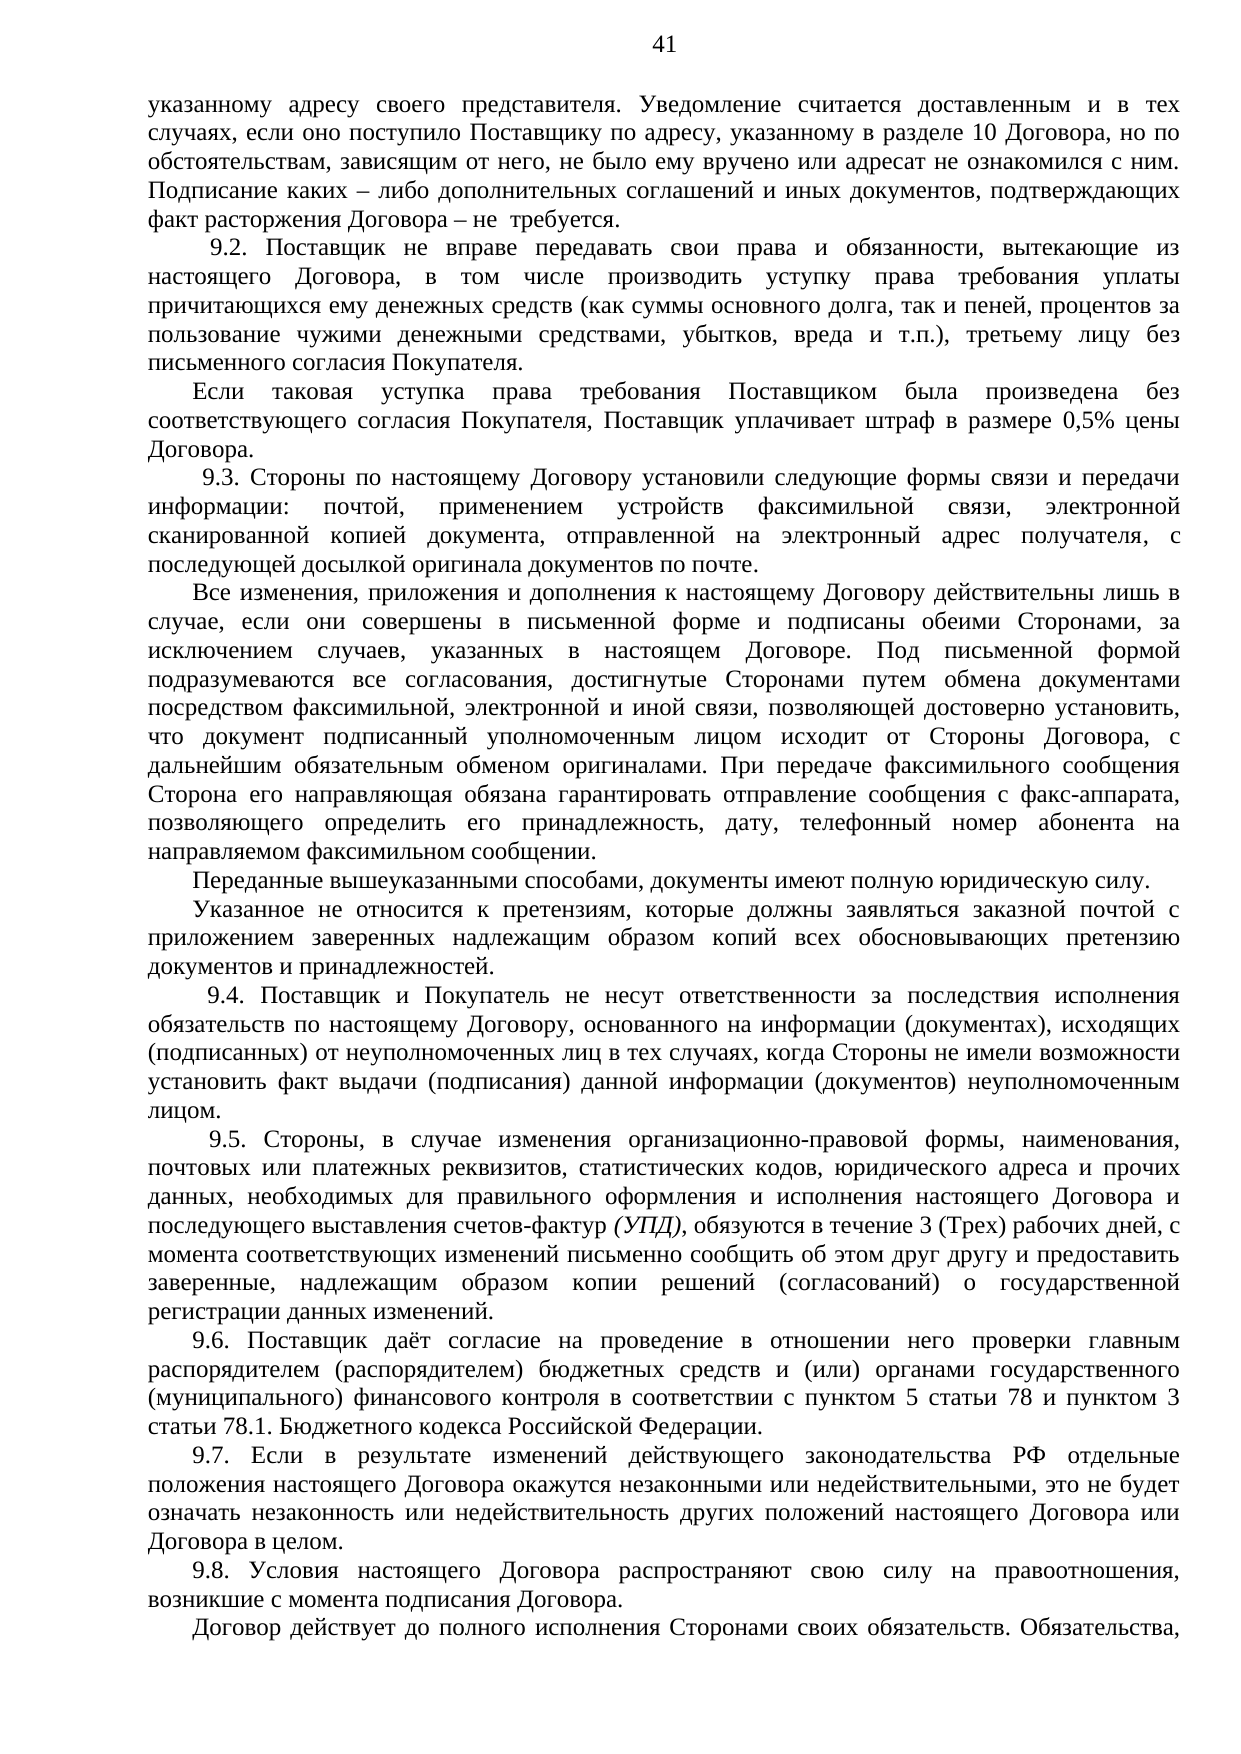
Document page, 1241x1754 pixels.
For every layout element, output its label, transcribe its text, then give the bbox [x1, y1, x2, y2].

text 9.4. Поставщик и Покупатель не несут ответственности за последствия исполнения обязательств по настоящему Договору, основанного на информации (документах), исходящих (подписанных) от неуполномоченных лиц в тех случаях, когда Стороны не имели возможности установить факт выдачи (подписания) данной информации (документов) неуполномоченным лицом. [148, 980, 1181, 1124]
text Все изменения, приложения и дополнения к настоящему Договору действительны лишь в случае, если они совершены в письменной форме и подписаны обеими Сторонами, за исключением случаев, указанных в настоящем Договоре. Под письменной формой подразумеваются все согласования, достигнутые Сторонами путем обмена документами посредством факсимильной, электронной и иной связи, позволяющей достоверно установить, что документ подписанный уполномоченным лицом исходит от Стороны Договора, с дальнейшим обязательным обменом оригиналами. При передаче факсимильного сообщения Сторона его направляющая обязана гарантировать отправление сообщения с факс-аппарата, позволяющего определить его принадлежность, дату, телефонный номер абонента на направляемом факсимильном сообщении. [148, 577, 1181, 865]
text 9.2. Поставщик не вправе передавать свои права и обязанности, вытекающие из настоящего Договора, в том числе производить уступку права требования уплаты причитающихся ему денежных средств (как суммы основного долга, так и пеней, процентов за пользование чужими денежными средствами, убытков, вреда и т.п.), третьему лицу без письменного согласия Покупателя. [148, 232, 1181, 376]
text 9.3. Стороны по настоящему Договору установили следующие формы связи и передачи информации: почтой, применением устройств факсимильной связи, электронной сканированной копией документа, отправленной на электронный адрес получателя, с последующей досылкой оригинала документов по почте. [148, 462, 1181, 577]
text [148, 89, 1181, 232]
text 9.7. Если в результате изменений действующего законодательства РФ отдельные положения настоящего Договора окажутся незаконными или недействительными, это не будет означать незаконность или недействительность других положений настоящего Договора или Договора в целом. [148, 1440, 1181, 1555]
text Переданные вышеуказанными способами, документы имеют полную юридическую силу. [148, 865, 1181, 894]
text 9.8. Условия настоящего Договора распространяют свою силу на правоотношения, возникшие с момента подписания Договора. [148, 1555, 1181, 1612]
text 9.5. Стороны, в случае изменения организационно-правовой формы, наименования, почтовых или платежных реквизитов, статистических кодов, юридического адреса и прочих данных, необходимых для правильного оформления и исполнения настоящего Договора и последующего выставления счетов-фактур (УПД), обязуются в течение 3 (Трех) рабочих дней, с момента соответствующих изменений письменно сообщить об этом друг другу и предоставить заверенные, надлежащим образом копии решений (согласований) о государственной регистрации данных изменений. [148, 1124, 1181, 1325]
text 9.6. Поставщик даёт согласие на проведение в отношении него проверки главным распорядителем (распорядителем) бюджетных средств и (или) органами государственного (муниципального) финансового контроля в соответствии с пунктом 5 статьи 78 и пунктом 3 статьи 78.1. Бюджетного кодекса Российской Федерации. [148, 1325, 1181, 1440]
text Если таковая уступка права требования Поставщиком была произведена без соответствующего согласия Покупателя, Поставщик уплачивает штраф в размере 0,5% цены Договора. [148, 376, 1181, 462]
text Указанное не относится к претензиям, которые должны заявляться заказной почтой с приложением заверенных надлежащим образом копий всех обосновывающих претензию документов и принадлежностей. [148, 894, 1181, 980]
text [148, 1612, 1181, 1641]
